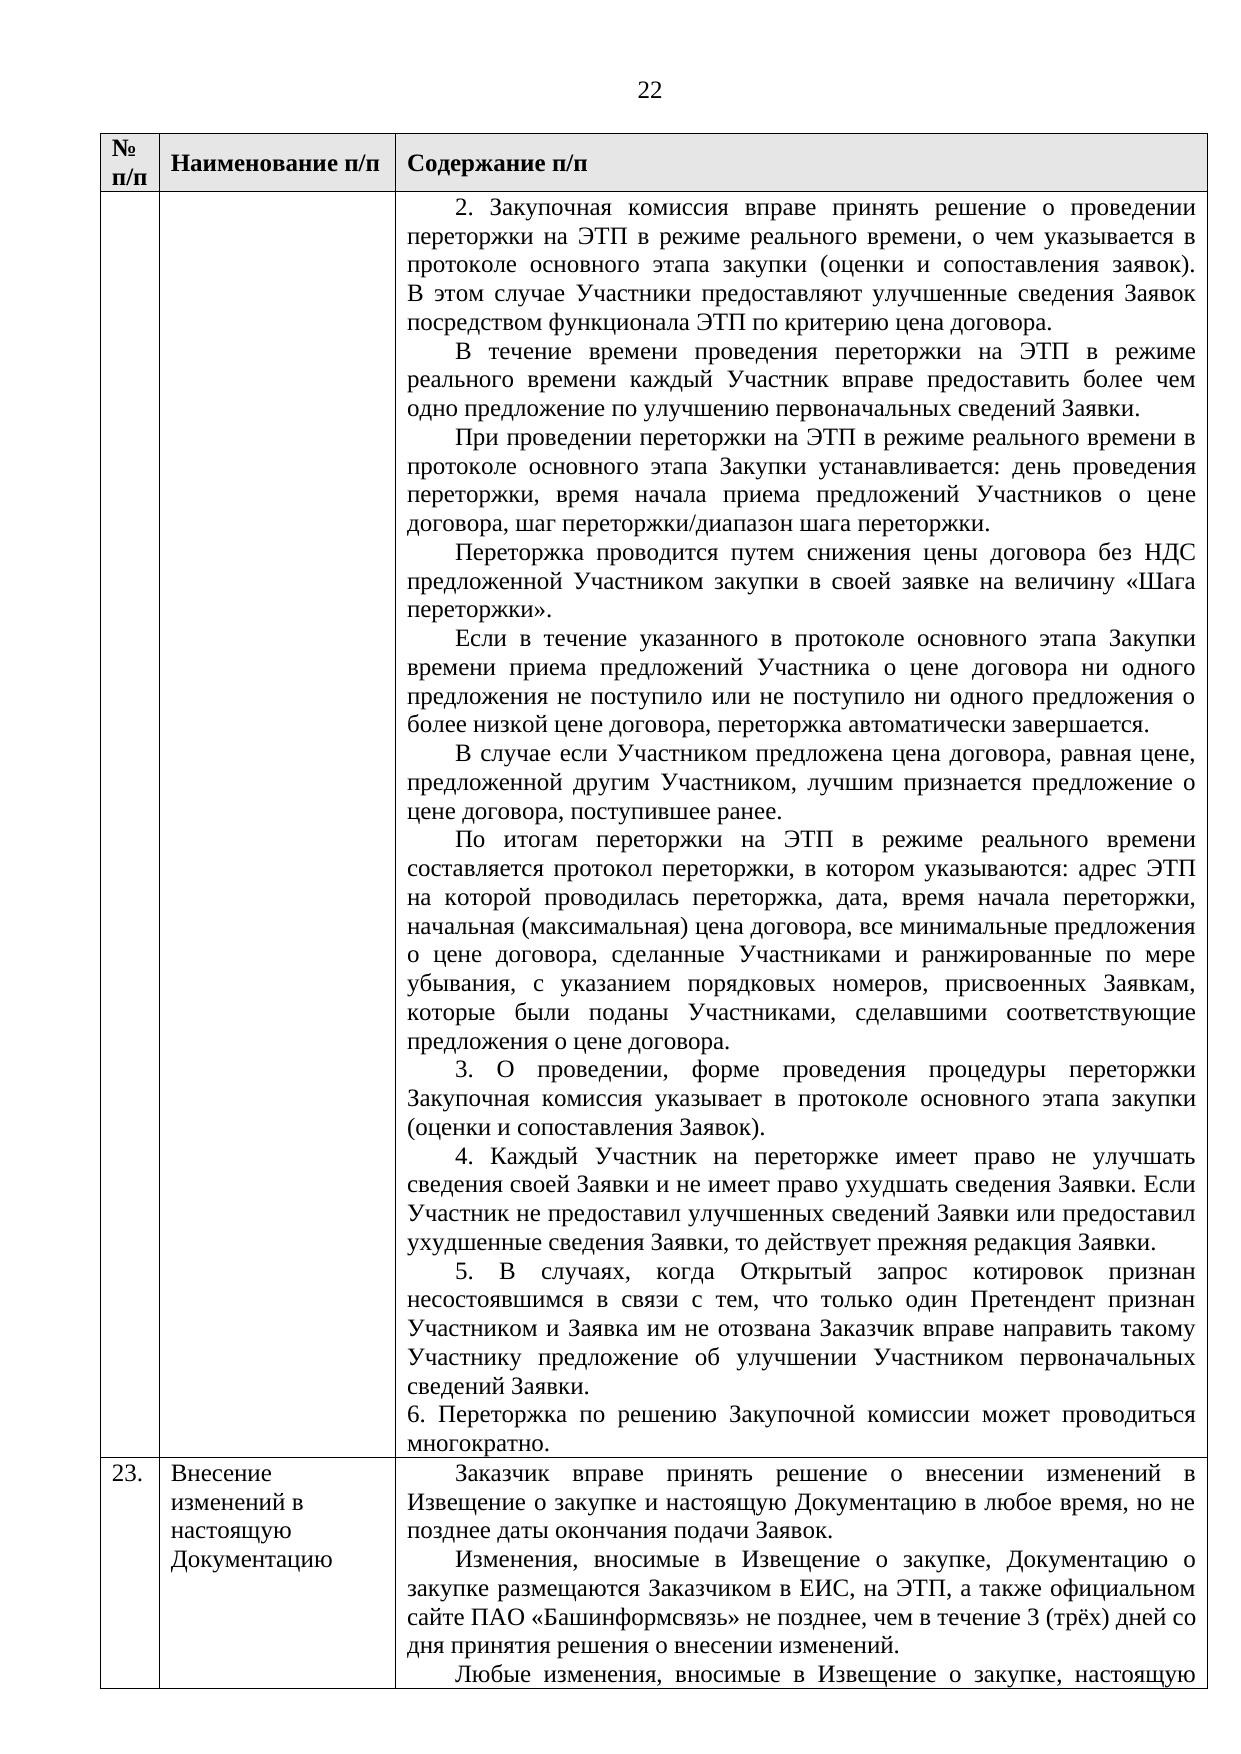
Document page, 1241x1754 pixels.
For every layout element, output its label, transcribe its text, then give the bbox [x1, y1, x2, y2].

table_header Наименование п/п [160, 134, 395, 191]
table_header Содержание п/п [396, 134, 1207, 191]
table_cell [396, 1458, 1207, 1688]
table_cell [160, 192, 395, 1457]
table_cell [101, 192, 159, 1457]
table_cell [160, 1458, 395, 1688]
table_cell [101, 1458, 159, 1688]
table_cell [396, 192, 1207, 1457]
table_header № п/п [101, 134, 159, 191]
